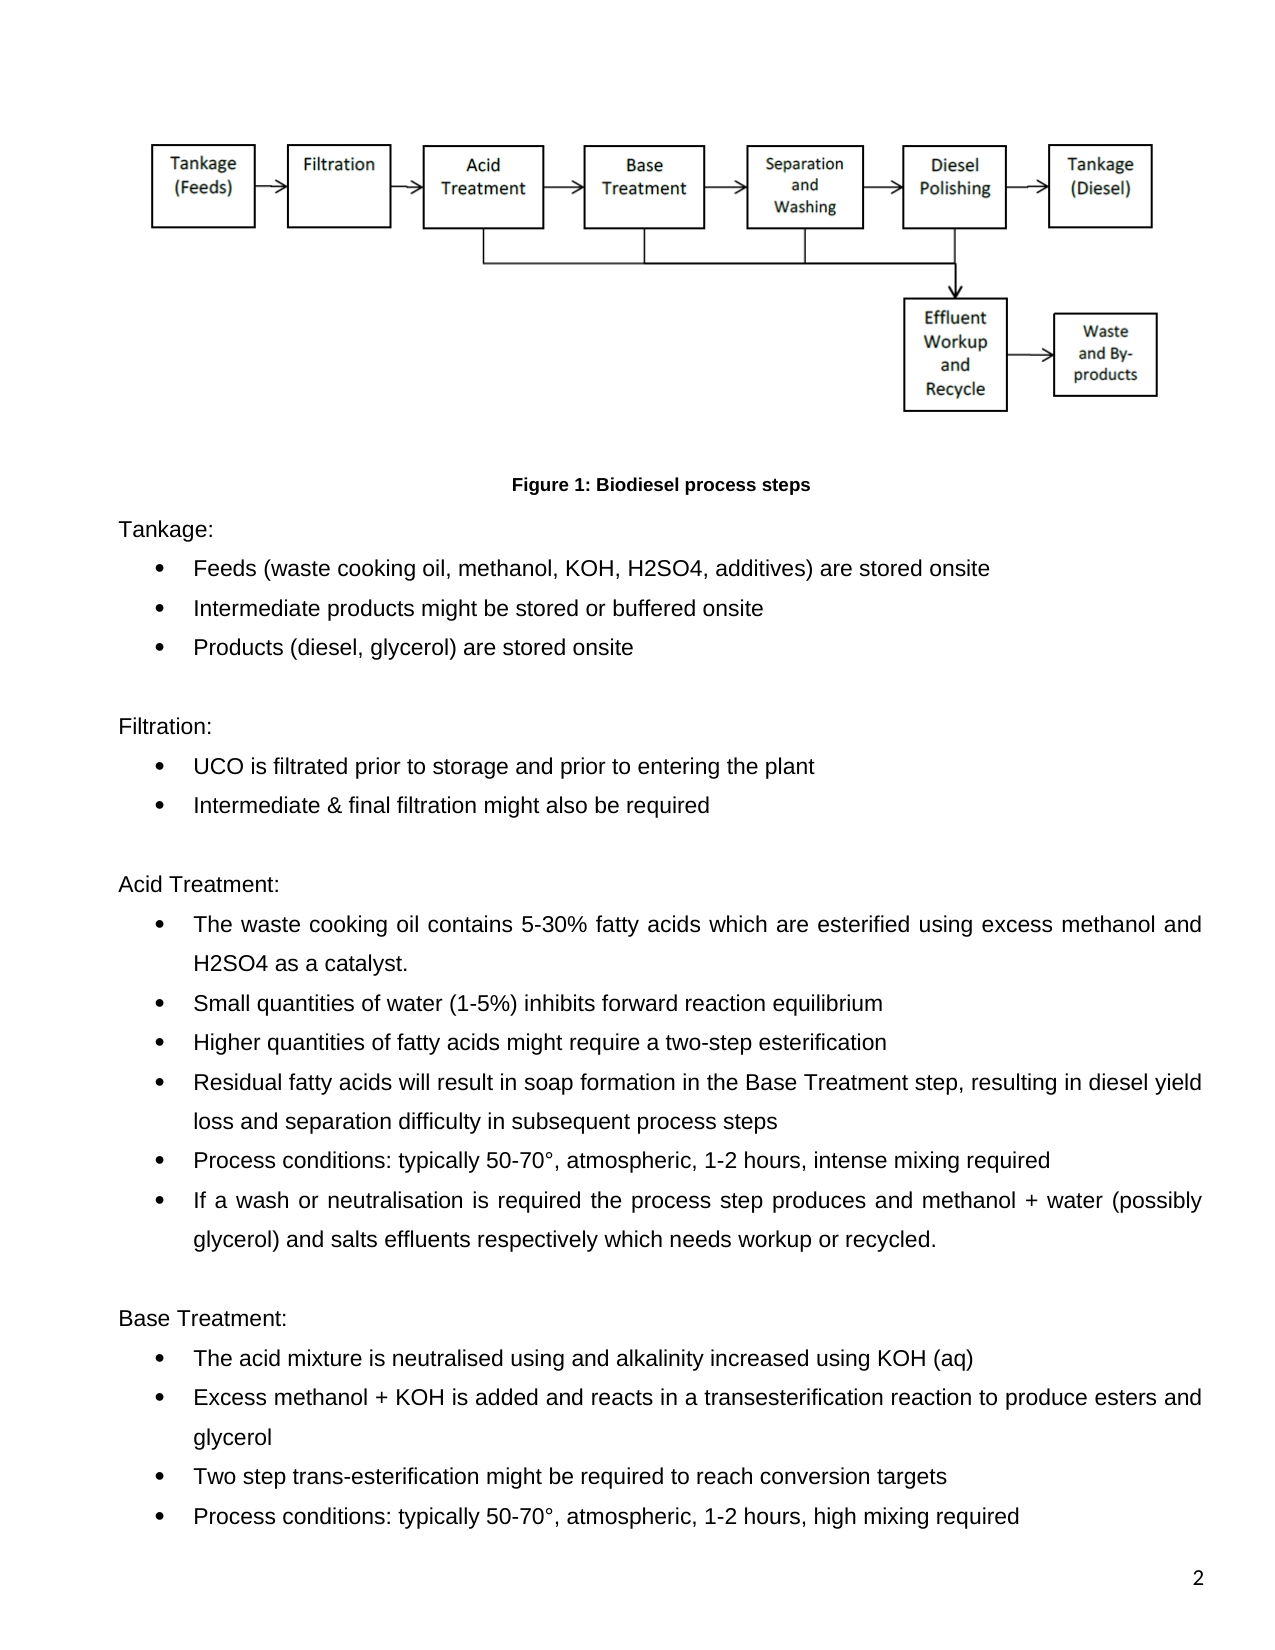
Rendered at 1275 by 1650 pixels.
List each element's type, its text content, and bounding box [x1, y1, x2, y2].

list Intermediate & final filtration might also be required [156, 792, 1204, 818]
list Excess methanol + KOH is added and reacts in a transesterification reaction to produce esters and glycerol [156, 1384, 1204, 1450]
text Base Treatment: [118, 1305, 1204, 1332]
list The waste cooking oil contains 5-30% fatty acids which are esterified using excess methanol and H2SO4 as a catalyst. [156, 911, 1204, 976]
list UCO is filtrated prior to storage and prior to entering the plant [156, 753, 1204, 779]
text Filtration: [118, 713, 1204, 739]
list Small quantities of water (1-5%) inhibits forward reaction equilibrium [156, 989, 1204, 1016]
list If a wash or neutralisation is required the process step produces and methanol + water (possibly glycerol) and salts effluents respectively which needs workup or recycled. [156, 1187, 1204, 1253]
list Two step trans-esterification might be required to reach conversion targets [156, 1463, 1204, 1490]
list Products (diesel, glycerol) are stored onsite [156, 634, 1204, 661]
text Figure 1: Biodiesel process steps [118, 473, 1204, 495]
list Process conditions: typically 50-70°, atmospheric, 1-2 hours, high mixing required [156, 1503, 1204, 1529]
list Higher quantities of fatty acids might require a two-step esterification [156, 1029, 1204, 1055]
text Acid Treatment: [118, 871, 1204, 897]
list Process conditions: typically 50-70°, atmospheric, 1-2 hours, intense mixing required [156, 1147, 1204, 1174]
list Residual fatty acids will result in soap formation in the Base Treatment step, resulting in diesel yield loss and separation difficulty in subsequent process steps [156, 1068, 1204, 1134]
list Intermediate products might be stored or buffered onsite [156, 595, 1204, 621]
list Feeds (waste cooking oil, methanol, KOH, H2SO4, additives) are stored onsite [156, 555, 1204, 582]
list The acid mixture is neutralised using and alkalinity increased using KOH (aq) [156, 1345, 1204, 1371]
text Tankage: [118, 516, 1204, 542]
